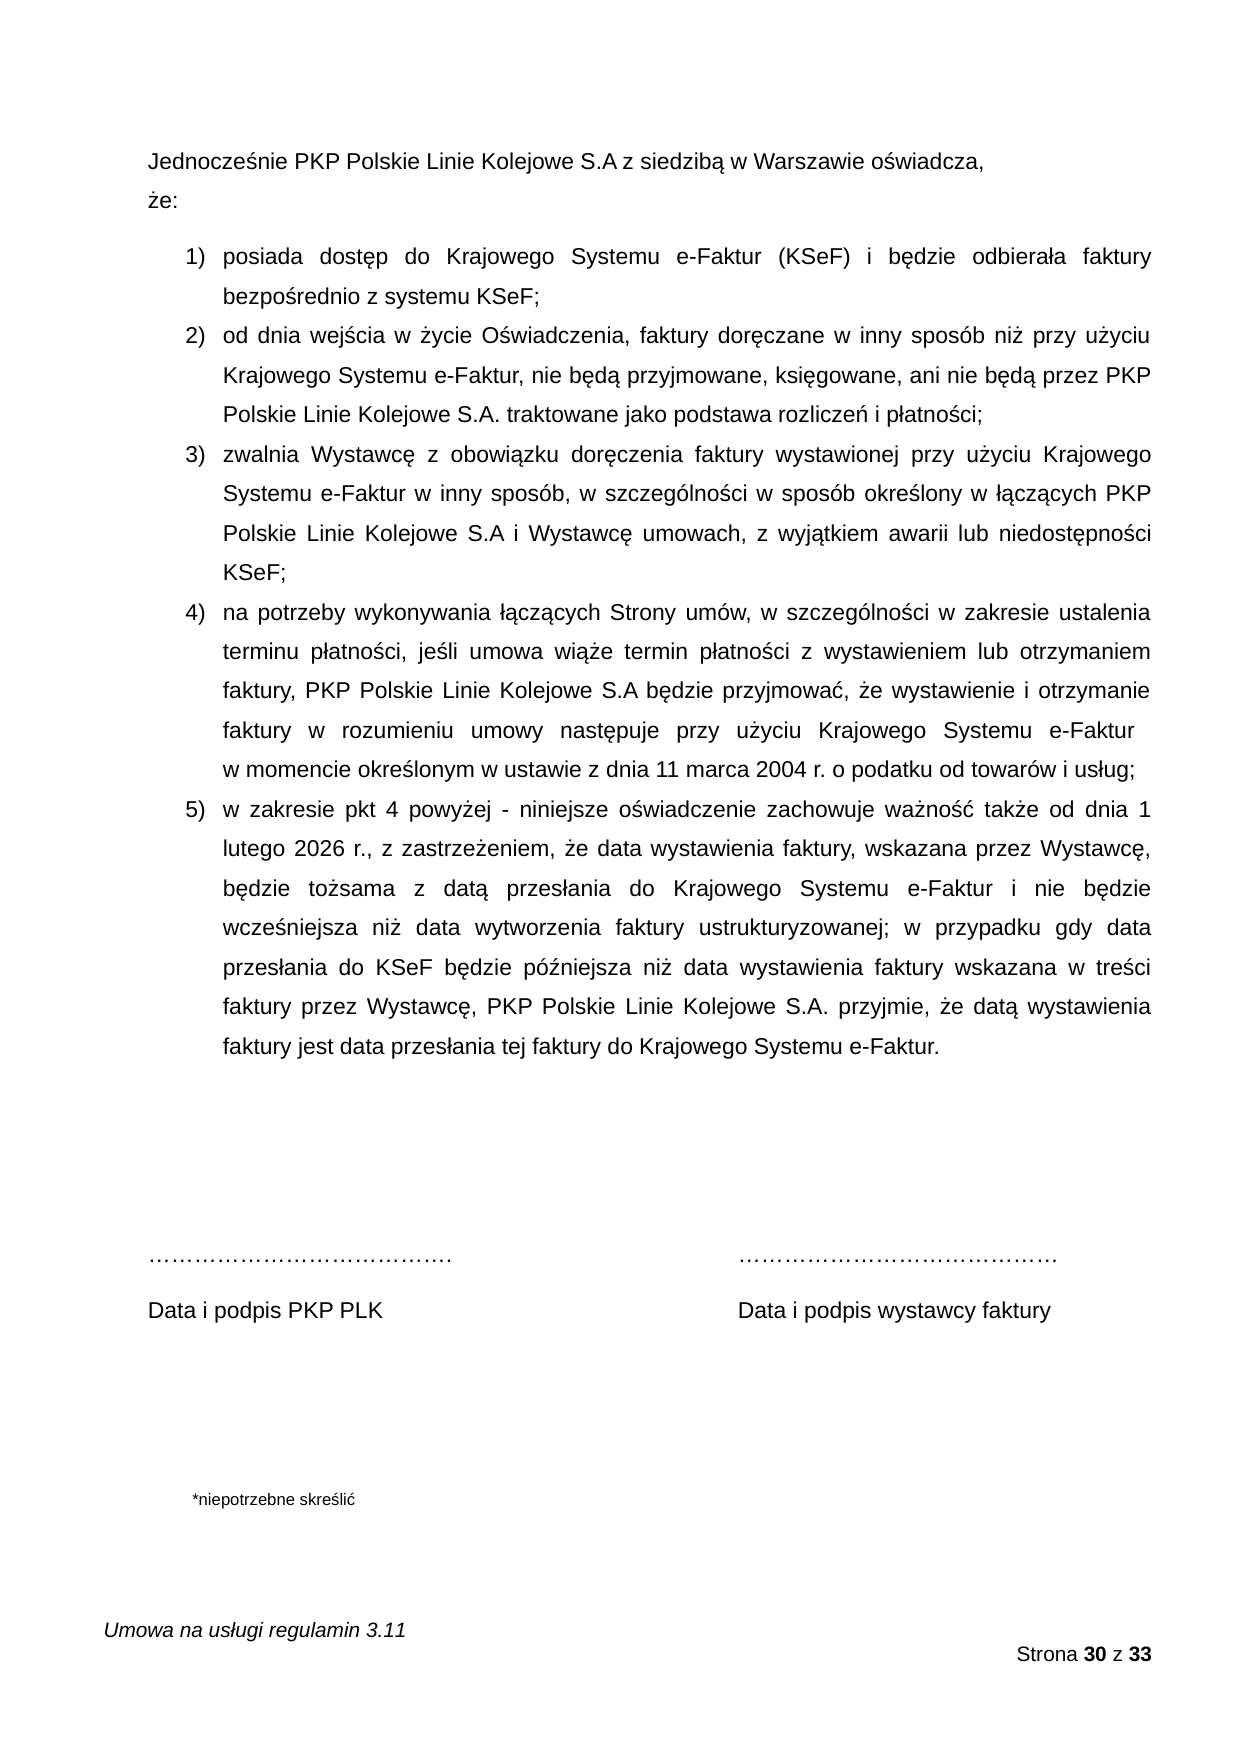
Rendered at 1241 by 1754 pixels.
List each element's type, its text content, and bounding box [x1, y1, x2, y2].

list od dnia wejścia w życie Oświadczenia, faktury doręczane w inny sposób niż przy użyciu Krajowego Systemu e-Faktur, nie będą przyjmowane, księgowane, ani nie będą przez PKP Polskie Linie Kolejowe S.A. traktowane jako podstawa rozliczeń i płatności; [185, 322, 1152, 427]
text Jednocześnie PKP Polskie Linie Kolejowe S.A z siedzibą w Warszawie oświadcza, że: [148, 148, 1152, 213]
list posiada dostęp do Krajowego Systemu e-Faktur (KSeF) i będzie odbierała faktury bezpośrednio z systemu KSeF; [185, 243, 1152, 309]
text …………………………………. …………………………………… [148, 1241, 1152, 1267]
list na potrzeby wykonywania łączących Strony umów, w szczególności w zakresie ustalenia terminu płatności, jeśli umowa wiąże termin płatności z wystawieniem lub otrzymaniem faktury, PKP Polskie Linie Kolejowe S.A będzie przyjmować, że wystawienie i otrzymanie faktury w rozumieniu umowy następuje przy użyciu Krajowego Systemu e-Faktur w momencie określonym w ustawie z dnia 11 marca 2004 r. o podatku od towarów i usług; [185, 598, 1152, 783]
text *niepotrzebne skreślić [192, 1489, 1152, 1509]
text Data i podpis PKP PLK Data i podpis wystawcy faktury [148, 1297, 1152, 1323]
list zwalnia Wystawcę z obowiązku doręczenia faktury wystawionej przy użyciu Krajowego Systemu e-Faktur w inny sposób, w szczególności w sposób określony w łączących PKP Polskie Linie Kolejowe S.A i Wystawcę umowach, z wyjątkiem awarii lub niedostępności KSeF; [185, 441, 1152, 585]
list w zakresie pkt 4 powyżej - niniejsze oświadczenie zachowuje ważność także od dnia 1 lutego 2026 r., z zastrzeżeniem, że data wystawienia faktury, wskazana przez Wystawcę, będzie tożsama z datą przesłania do Krajowego Systemu e-Faktur i nie będzie wcześniejsza niż data wytworzenia faktury ustrukturyzowanej; w przypadku gdy data przesłania do KSeF będzie późniejsza niż data wystawienia faktury wskazana w treści faktury przez Wystawcę, PKP Polskie Linie Kolejowe S.A. przyjmie, że datą wystawienia faktury jest data przesłania tej faktury do Krajowego Systemu e-Faktur. [185, 796, 1152, 1059]
